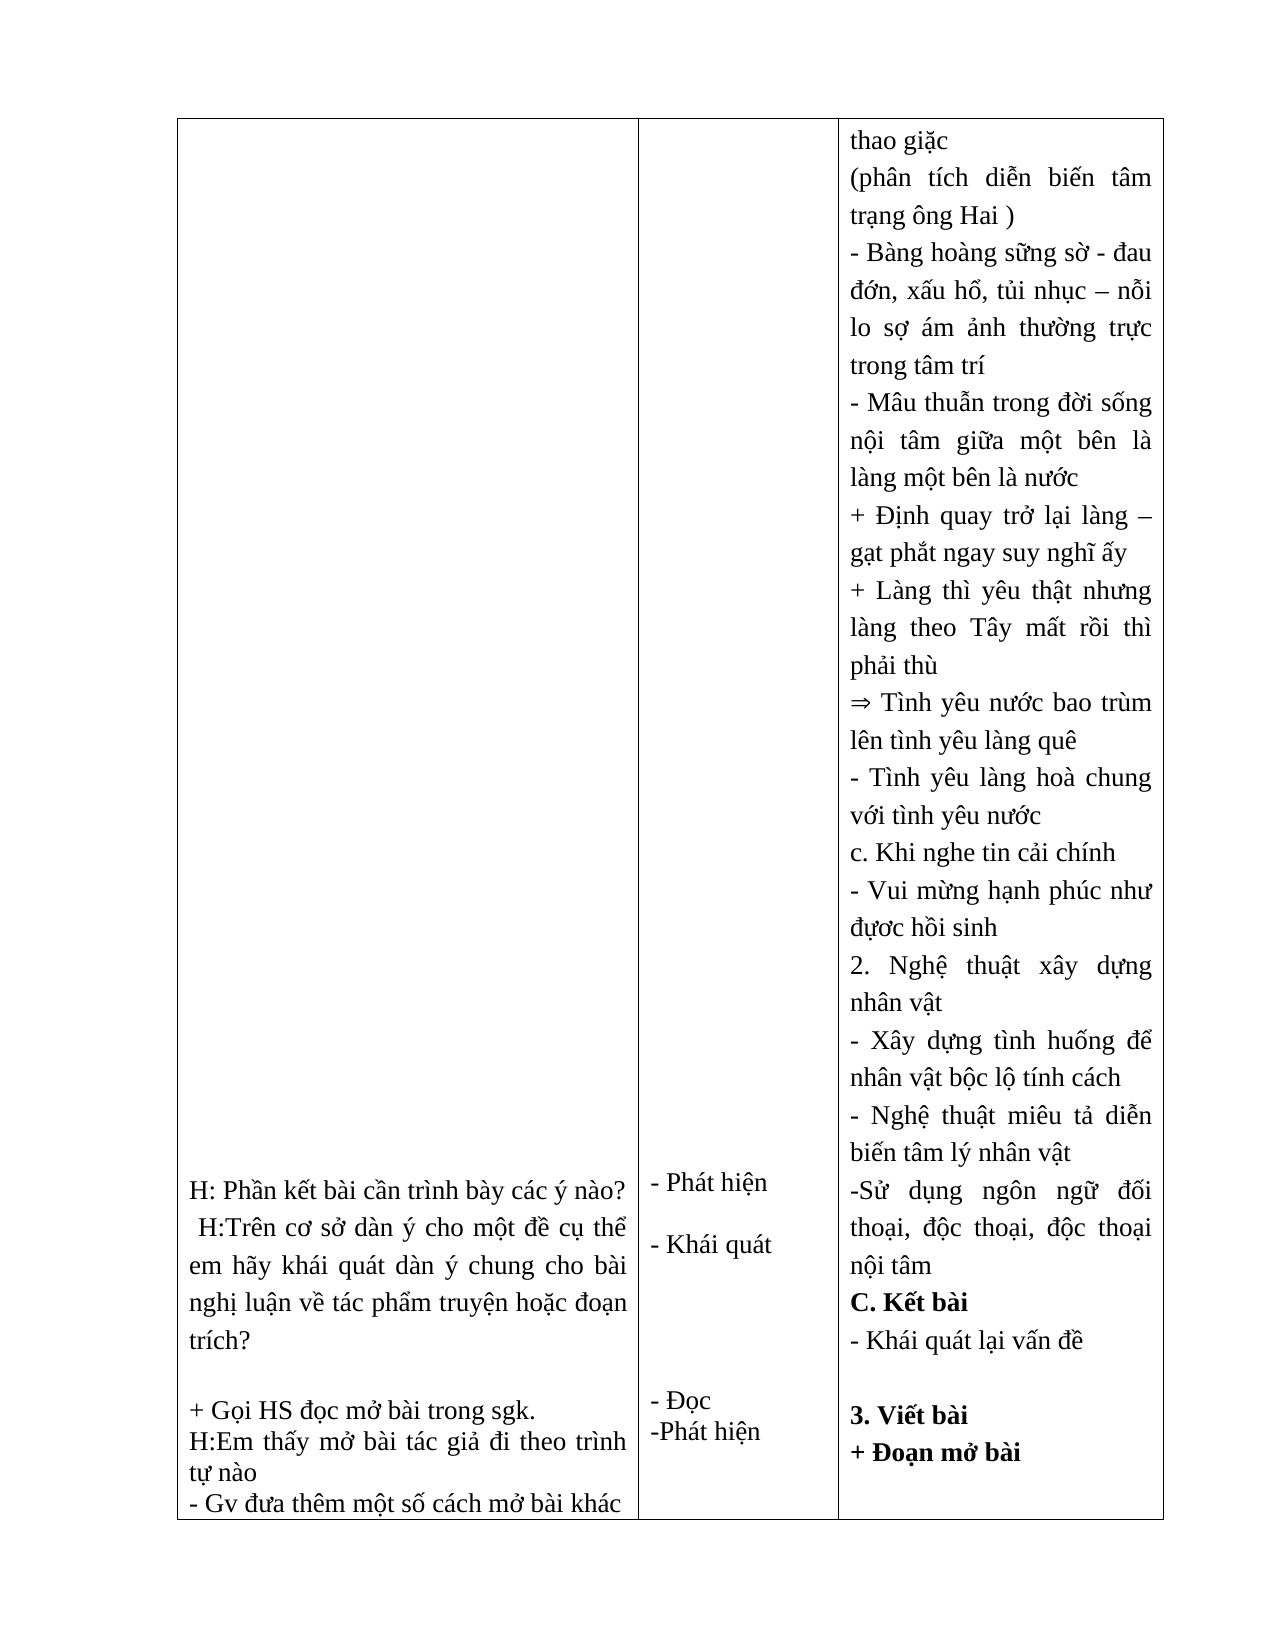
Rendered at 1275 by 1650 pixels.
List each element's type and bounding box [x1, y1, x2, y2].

table_cell [839, 119, 1163, 1519]
table_cell [178, 119, 638, 1519]
table_cell [639, 119, 838, 1519]
